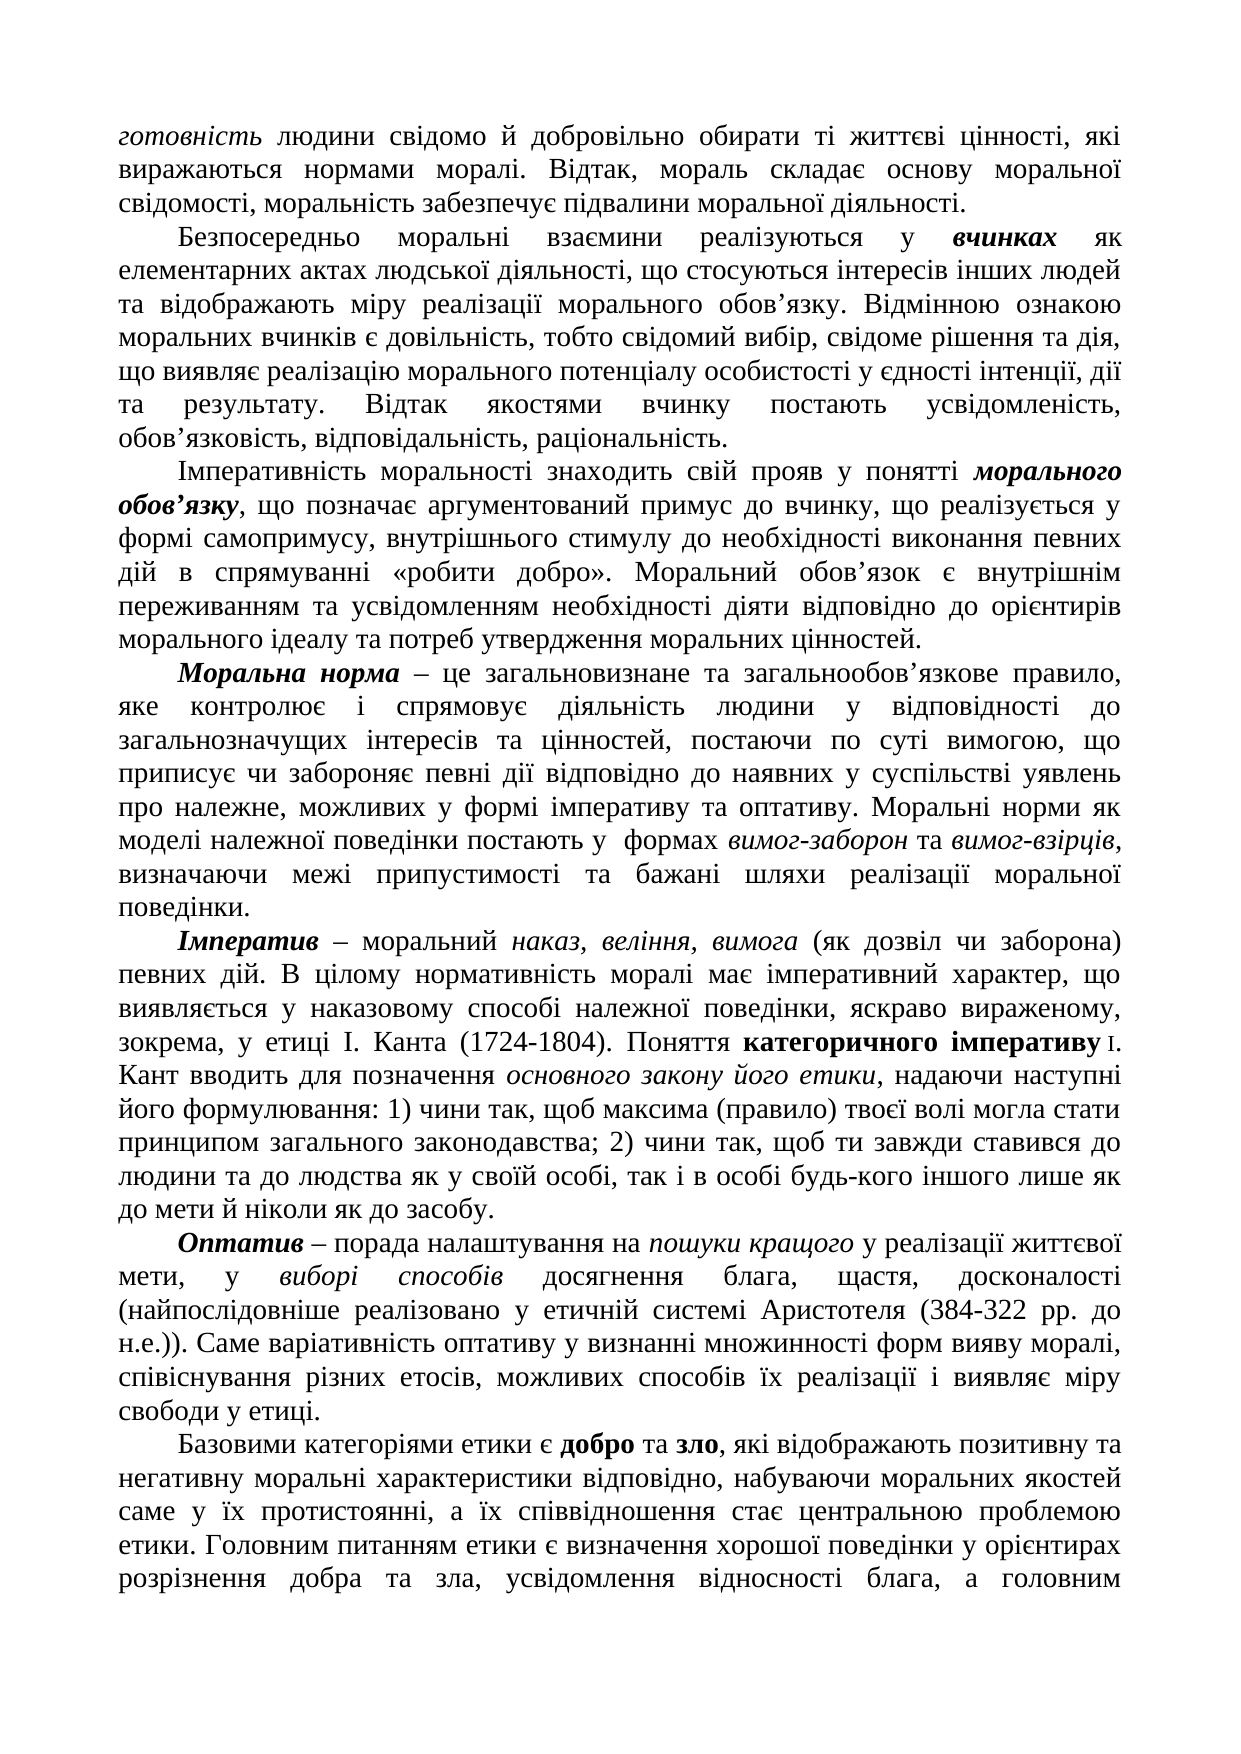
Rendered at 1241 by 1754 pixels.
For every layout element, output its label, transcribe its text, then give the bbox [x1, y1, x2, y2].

text Імперативність моральності знаходить свій прояв у понятті морального обов’язку, що позначає аргументований примус до вчинку, що реалізується у формі самопримусу, внутрішнього стимулу до необхідності виконання певних дій в спрямуванні «робити добро». Моральний обов’язок є внутрішнім переживанням та усвідомленням необхідності діяти відповідно до орієнтирів морального ідеалу та потреб утвердження моральних цінностей. [118, 453, 1122, 655]
text Моральна норма – це загальновизнане та загальнообов’язкове правило, яке контролює і спрямовує діяльність людини у відповідності до загальнозначущих інтересів та цінностей, постаючи по суті вимогою, що приписує чи забороняє певні дії відповідно до наявних у суспільстві уявлень про належне, можливих у формі імперативу та оптативу. Моральні норми як моделі належної поведінки постають у формах вимог-заборон та вимог-взірців, визначаючи межі припустимості та бажані шляхи реалізації моральної поведінки. [118, 655, 1122, 923]
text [118, 118, 1122, 219]
text Імператив – моральний наказ, веління, вимога (як дозвіл чи заборона) певних дій. В цілому нормативність моралі має імперативний характер, що виявляється у наказовому способі належної поведінки, яскраво вираженому, зокрема, у етиці І. Канта (1724-1804). Поняття категоричного імперативу І. Кант вводить для позначення основного закону його етики, надаючи наступні його формулювання: 1) чини так, щоб максима (правило) твоєї волі могла стати принципом загального законодавства; 2) чини так, щоб ти завжди ставився до людини та до людства як у своїй особі, так і в особі будь-кого іншого лише як до мети й ніколи як до засобу. [118, 923, 1122, 1225]
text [118, 1426, 1122, 1594]
text Оптатив – порада налаштування на пошуки кращого у реалізації життєвої мети, у виборі способів досягнення блага, щастя, досконалості (найпослідовніше реалізовано у етичній системі Аристотеля (384-322 рр. до н.е.)). Саме варіативність оптативу у визнанні множинності форм вияву моралі, співіснування різних етосів, можливих способів їх реалізації і виявляє міру свободи у етиці. [118, 1225, 1122, 1426]
text Безпосередньо моральні взаємини реалізуються у вчинках як елементарних актах людської діяльності, що стосуються інтересів інших людей та відображають міру реалізації морального обов’язку. Відмінною ознакою моральних вчинків є довільність, тобто свідомий вибір, свідоме рішення та дія, що виявляє реалізацію морального потенціалу особистості у єдності інтенції, дії та результату. Відтак якостями вчинку постають усвідомленість, обов’язковість, відповідальність, раціональність. [118, 219, 1122, 453]
